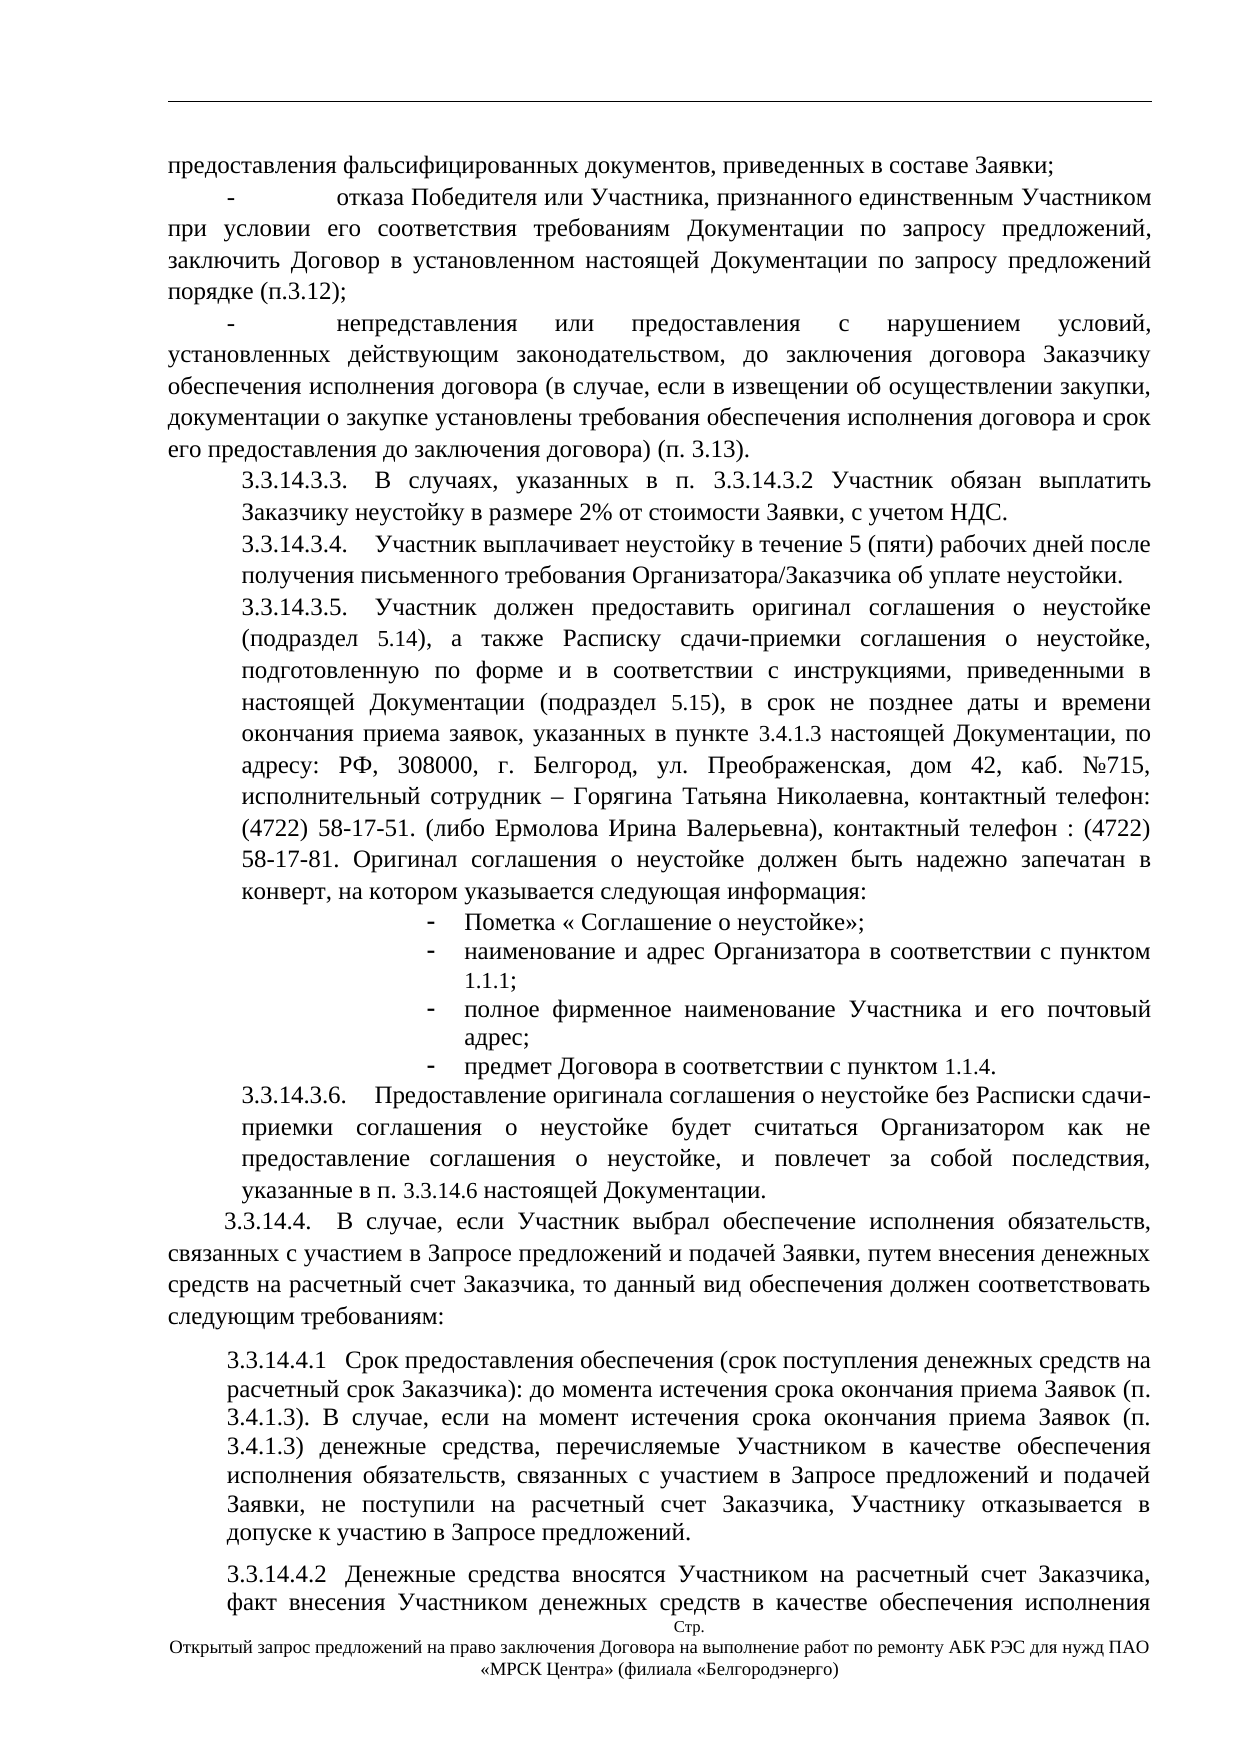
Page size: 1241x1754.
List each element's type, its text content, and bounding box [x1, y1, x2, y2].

list непредставления или предоставления с нарушением условий, установленных действующим законодательством, до заключения договора Заказчику обеспечения исполнения договора (в случае, если в извещении об осуществлении закупки, документации о закупке установлены требования обеспечения исполнения договора и срок его предоставления до заключения договора) (п. 3.13). [168, 308, 1152, 463]
list В случаях, указанных в п. 3.3.14.3.2 Участник обязан выплатить Заказчику неустойку в размере 2% от стоимости Заявки, с учетом НДС. [241, 466, 1152, 526]
list Предоставление оригинала соглашения о неустойке без Расписки сдачи-приемки соглашения о неустойке будет считаться Организатором как не предоставление соглашения о неустойке, и повлечет за собой последствия, указанные в п. 3.3.14.6 настоящей Документации. [241, 1080, 1152, 1203]
list полное фирменное наименование Участника и его почтовый адрес; [427, 994, 1152, 1051]
list предмет Договора в соответствии с пунктом 1.1.4. [427, 1051, 1152, 1080]
list отказа Победителя или Участника, признанного единственным Участником при условии его соответствия требованиям Документации по запросу предложений, заключить Договор в установленном настоящей Документации по запросу предложений порядке (п.3.12); [168, 182, 1152, 305]
list В случае, если Участник выбрал обеспечение исполнения обязательств, связанных с участием в Запросе предложений и подачей Заявки, путем внесения денежных средств на расчетный счет Заказчика, то данный вид обеспечения должен соответствовать следующим требованиям: [168, 1206, 1152, 1330]
list Пометка « Соглашение о неустойке»; [427, 907, 1152, 936]
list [227, 1559, 1152, 1616]
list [168, 150, 1152, 179]
list Срок предоставления обеспечения (срок поступления денежных средств на расчетный срок Заказчика): до момента истечения срока окончания приема Заявок (п. 3.4.1.3). В случае, если на момент истечения срока окончания приема Заявок (п. 3.4.1.3) денежные средства, перечисляемые Участником в качестве обеспечения исполнения обязательств, связанных с участием в Запросе предложений и подачей Заявки, не поступили на расчетный счет Заказчика, Участнику отказывается в допуске к участию в Запросе предложений. [227, 1345, 1152, 1546]
list Участник должен предоставить оригинал соглашения о неустойке (подраздел 5.14), а также Расписку сдачи-приемки соглашения о неустойке, подготовленную по форме и в соответствии с инструкциями, приведенными в настоящей Документации (подраздел 5.15), в срок не позднее даты и времени окончания приема заявок, указанных в пункте 3.4.1.3 настоящей Документации, по адресу: РФ, 308000, г. Белгород, ул. Преображенская, дом 42, каб. №715, исполнительный сотрудник – Горягина Татьяна Николаевна, контактный телефон: (4722) 58-17-51. (либо Ермолова Ирина Валерьевна), контактный телефон : (4722) 58-17-81. Оригинал соглашения о неустойке должен быть надежно запечатан в конверт, на котором указывается следующая информация: [241, 592, 1152, 905]
list Участник выплачивает неустойку в течение 5 (пяти) рабочих дней после получения письменного требования Организатора/Заказчика об уплате неустойки. [241, 529, 1152, 589]
list наименование и адрес Организатора в соответствии с пунктом 1.1.1; [427, 936, 1152, 994]
